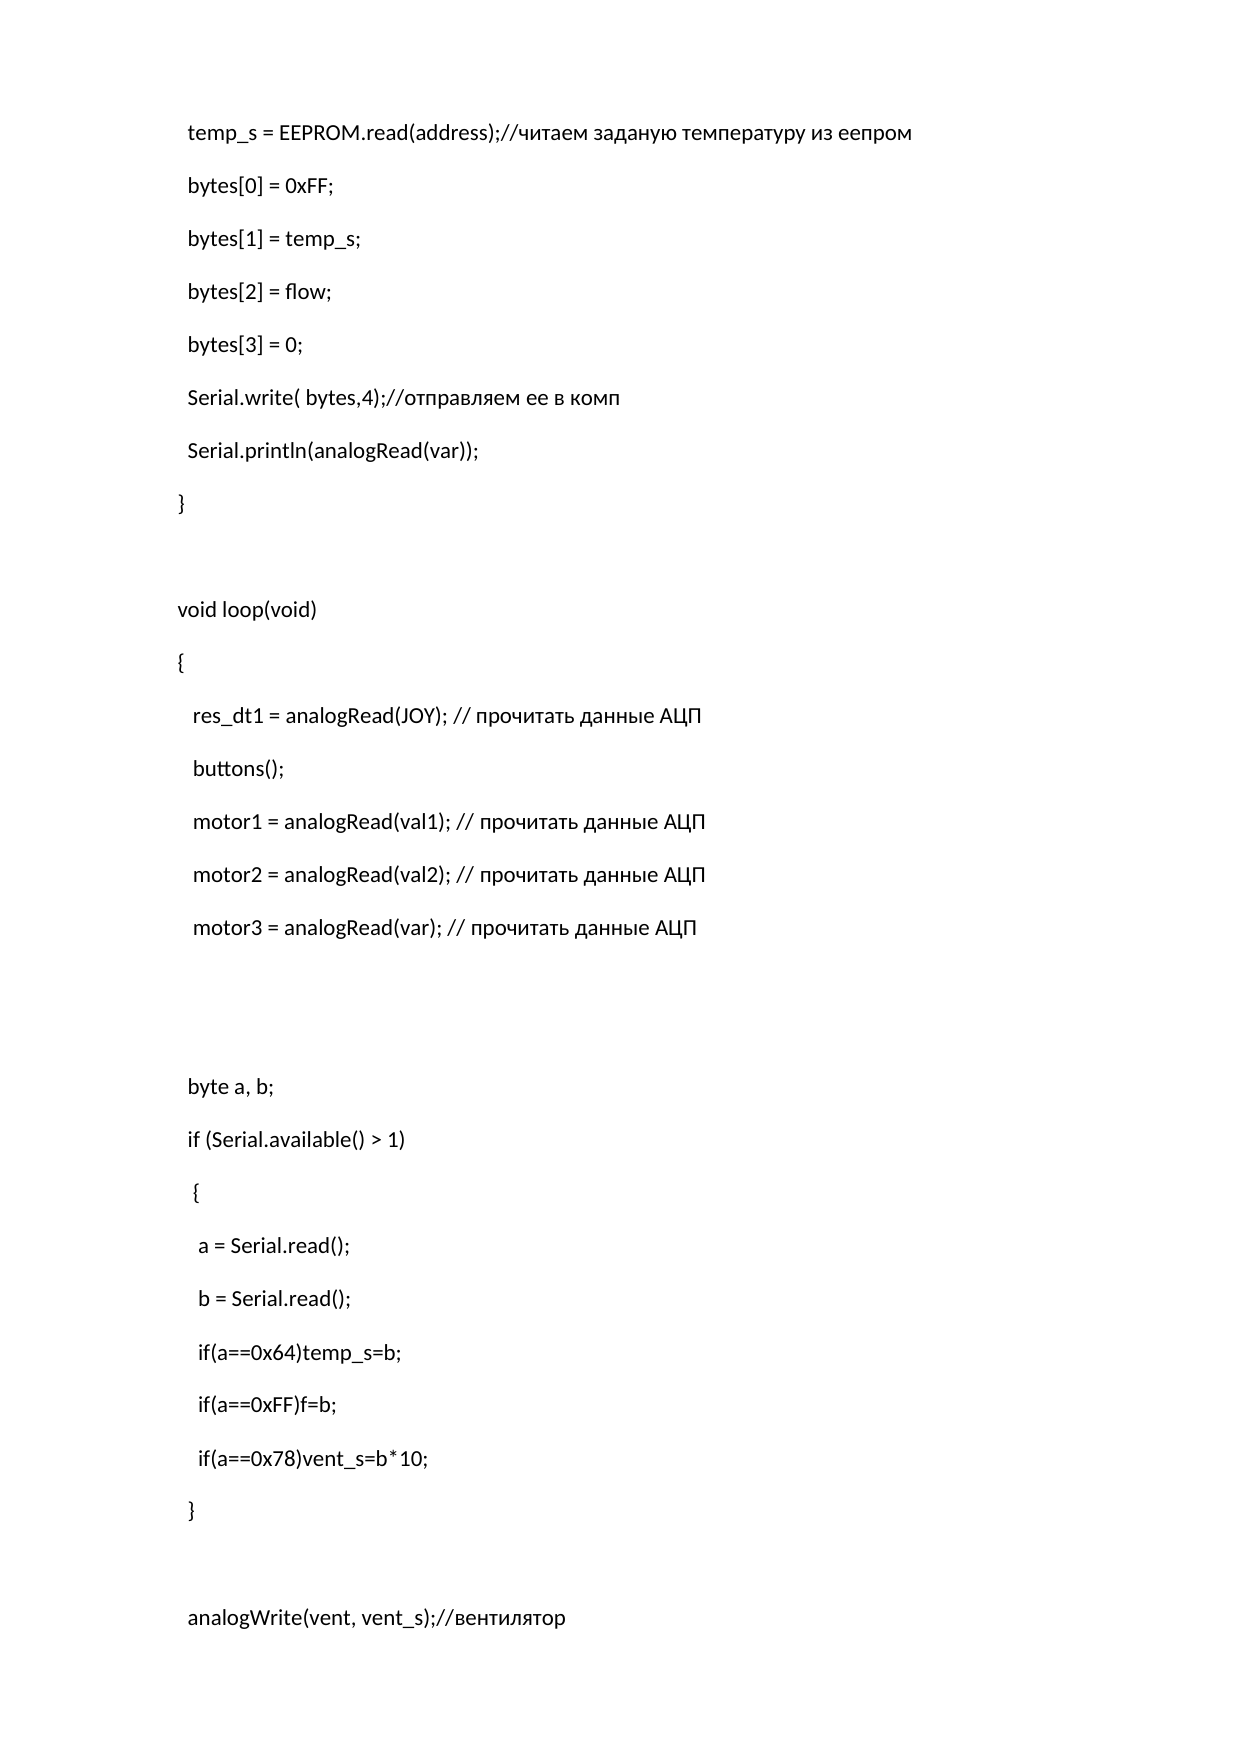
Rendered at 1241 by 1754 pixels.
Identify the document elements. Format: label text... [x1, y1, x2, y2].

text } [177, 1497, 1152, 1525]
text if(a==0x64)temp_s=b; [177, 1338, 1152, 1366]
text if(a==0x78)vent_s=b*10; [177, 1444, 1152, 1472]
text Serial.println(analogRead(var)); [177, 436, 1152, 464]
text if (Serial.available() > 1) [177, 1126, 1152, 1153]
text { [177, 648, 1152, 676]
text byte a, b; [177, 1072, 1152, 1101]
text void loop(void) [177, 595, 1152, 623]
text b = Serial.read(); [177, 1284, 1152, 1313]
text motor3 = analogRead(var); // прочитать данные АЦП [177, 913, 1152, 941]
text res_dt1 = analogRead(JOY); // прочитать данные АЦП [177, 701, 1152, 729]
text temp_s = EEPROM.read(address);//читаем заданую температуру из еепром [177, 118, 1152, 146]
text motor1 = analogRead(val1); // прочитать данные АЦП [177, 807, 1152, 835]
text a = Serial.read(); [177, 1232, 1152, 1259]
text Serial.write( bytes,4);//отправляем ее в комп [177, 383, 1152, 411]
text bytes[2] = flow; [177, 277, 1152, 305]
text analogWrite(vent, vent_s);//вентилятор [177, 1603, 1152, 1631]
text bytes[1] = temp_s; [177, 224, 1152, 252]
text bytes[0] = 0xFF; [177, 171, 1152, 199]
text buttons(); [177, 754, 1152, 782]
text } [177, 489, 1152, 517]
text bytes[3] = 0; [177, 330, 1152, 358]
text if(a==0xFF)f=b; [177, 1391, 1152, 1419]
text motor2 = analogRead(val2); // прочитать данные АЦП [177, 860, 1152, 888]
text { [177, 1178, 1152, 1207]
